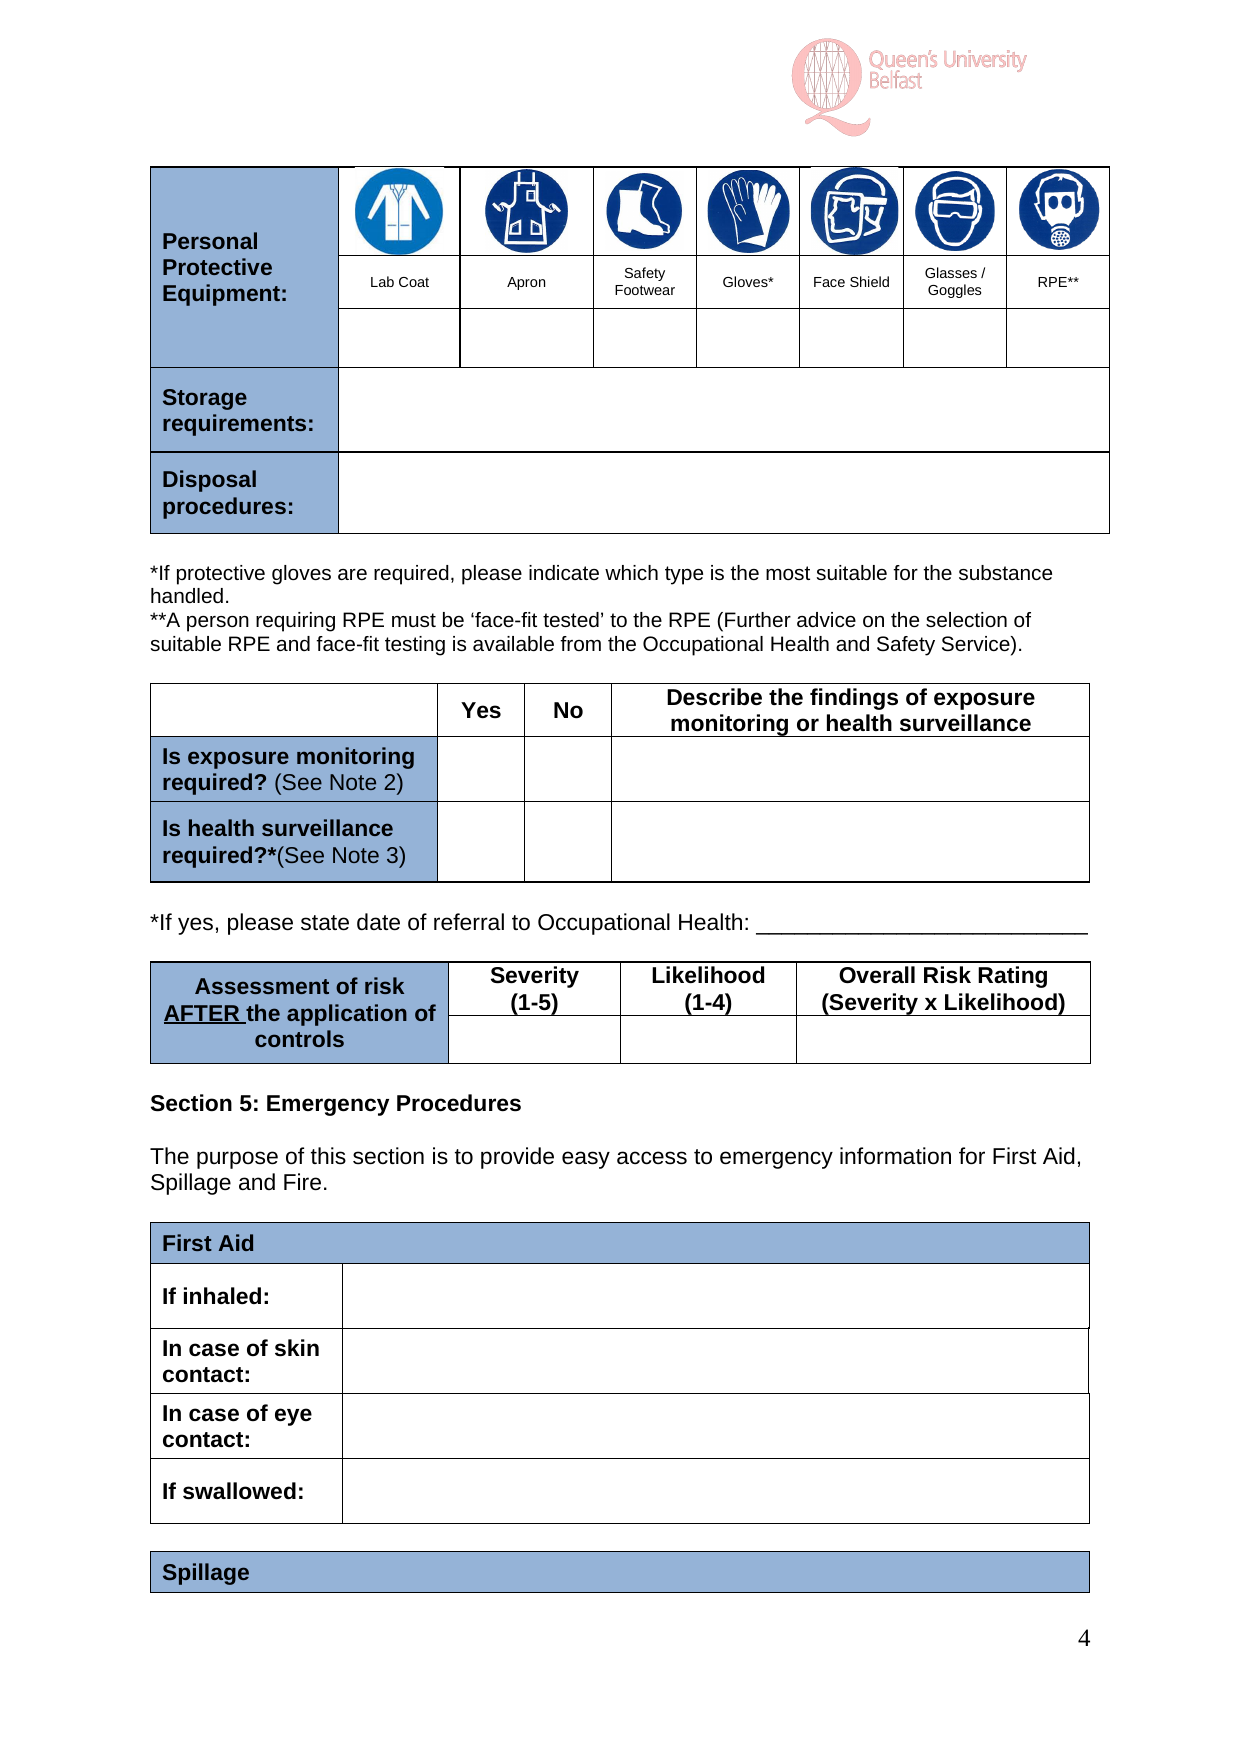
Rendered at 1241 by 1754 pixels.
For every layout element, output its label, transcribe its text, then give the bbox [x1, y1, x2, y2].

table_header Spillage [151, 1552, 1089, 1592]
table_cell Is exposure monitoring required? (See Note 2) [151, 737, 437, 801]
picture [354, 167, 445, 255]
table_header Overall Risk Rating (Severity x Likelihood) [797, 963, 1090, 1015]
table_cell [904, 309, 1006, 367]
table_cell If inhaled: [151, 1264, 342, 1328]
table_header Yes [438, 684, 524, 736]
table_cell [449, 1016, 620, 1063]
table_cell [343, 1459, 1089, 1523]
table_cell [697, 168, 799, 255]
table_cell If swallowed: [151, 1459, 342, 1523]
table_cell [899, 168, 903, 255]
table_cell [904, 168, 1006, 255]
table_cell Personal Protective Equipment: [151, 168, 338, 367]
table_cell Safety Footwear [594, 256, 696, 308]
table_cell [343, 1394, 1089, 1458]
text **A person requiring RPE must be ‘face-fit tested’ to the RPE (Further advice on the selection of suitable RPE and face-fit testing is available from the Occupational Health and Safety Service). [150, 608, 1090, 656]
picture [707, 170, 790, 253]
table_cell [343, 1264, 1089, 1328]
table_cell [461, 309, 593, 367]
table_header Likelihood (1-4) [621, 963, 796, 1015]
table_header Describe the findings of exposure monitoring or health surveillance [612, 684, 1089, 736]
table_cell [339, 168, 354, 255]
table_cell [800, 309, 903, 367]
table_header No [525, 684, 611, 736]
table_cell Is health surveillance required?*(See Note 3) [151, 802, 437, 881]
table_cell Face Shield [800, 256, 903, 308]
table_cell Apron [461, 256, 593, 308]
table_cell [339, 309, 459, 367]
table_cell Storage requirements: [151, 368, 338, 451]
table_cell RPE** [1007, 256, 1109, 308]
table_cell [697, 309, 799, 367]
text The purpose of this section is to provide easy access to emergency information for First Aid, Spillage and Fire. [150, 1143, 1090, 1196]
text *If yes, please state date of referral to Occupational Health: __________________________ [150, 909, 1090, 935]
table_cell In case of eye contact: [151, 1394, 342, 1458]
table_cell [612, 802, 1089, 881]
table_cell [438, 737, 524, 801]
table_cell [525, 737, 611, 801]
table_cell [594, 168, 696, 255]
table_cell [525, 802, 611, 881]
text *If protective gloves are required, please indicate which type is the most suitable for the substance handled. [150, 560, 1090, 608]
picture [485, 169, 568, 253]
picture [605, 171, 684, 251]
table_cell Gloves* [697, 256, 799, 308]
table_cell [621, 1016, 796, 1063]
table_cell Lab Coat [339, 256, 459, 308]
table_cell Glasses / Goggles [904, 256, 1006, 308]
table_cell [438, 802, 524, 881]
table_cell [343, 1329, 1088, 1393]
text Section 5: Emergency Procedures [150, 1090, 1090, 1117]
picture [1017, 167, 1101, 251]
picture [810, 167, 899, 255]
table_cell In case of skin contact: [151, 1329, 342, 1393]
table_cell [445, 168, 459, 255]
table_header Severity (1-5) [449, 963, 620, 1015]
table_header Assessment of risk AFTER the application of controls [151, 963, 448, 1063]
table_cell [800, 168, 810, 255]
picture [915, 171, 995, 251]
table_cell [594, 309, 696, 367]
table_cell [1007, 168, 1109, 255]
table_cell [797, 1016, 1090, 1063]
table_cell [461, 168, 593, 255]
table_cell [339, 453, 1109, 533]
table_cell [339, 368, 1109, 451]
table_header First Aid [151, 1223, 1089, 1263]
table_header [151, 684, 437, 736]
table_cell [612, 737, 1089, 801]
table_cell [1007, 309, 1109, 367]
table_cell Disposal procedures: [151, 453, 338, 533]
